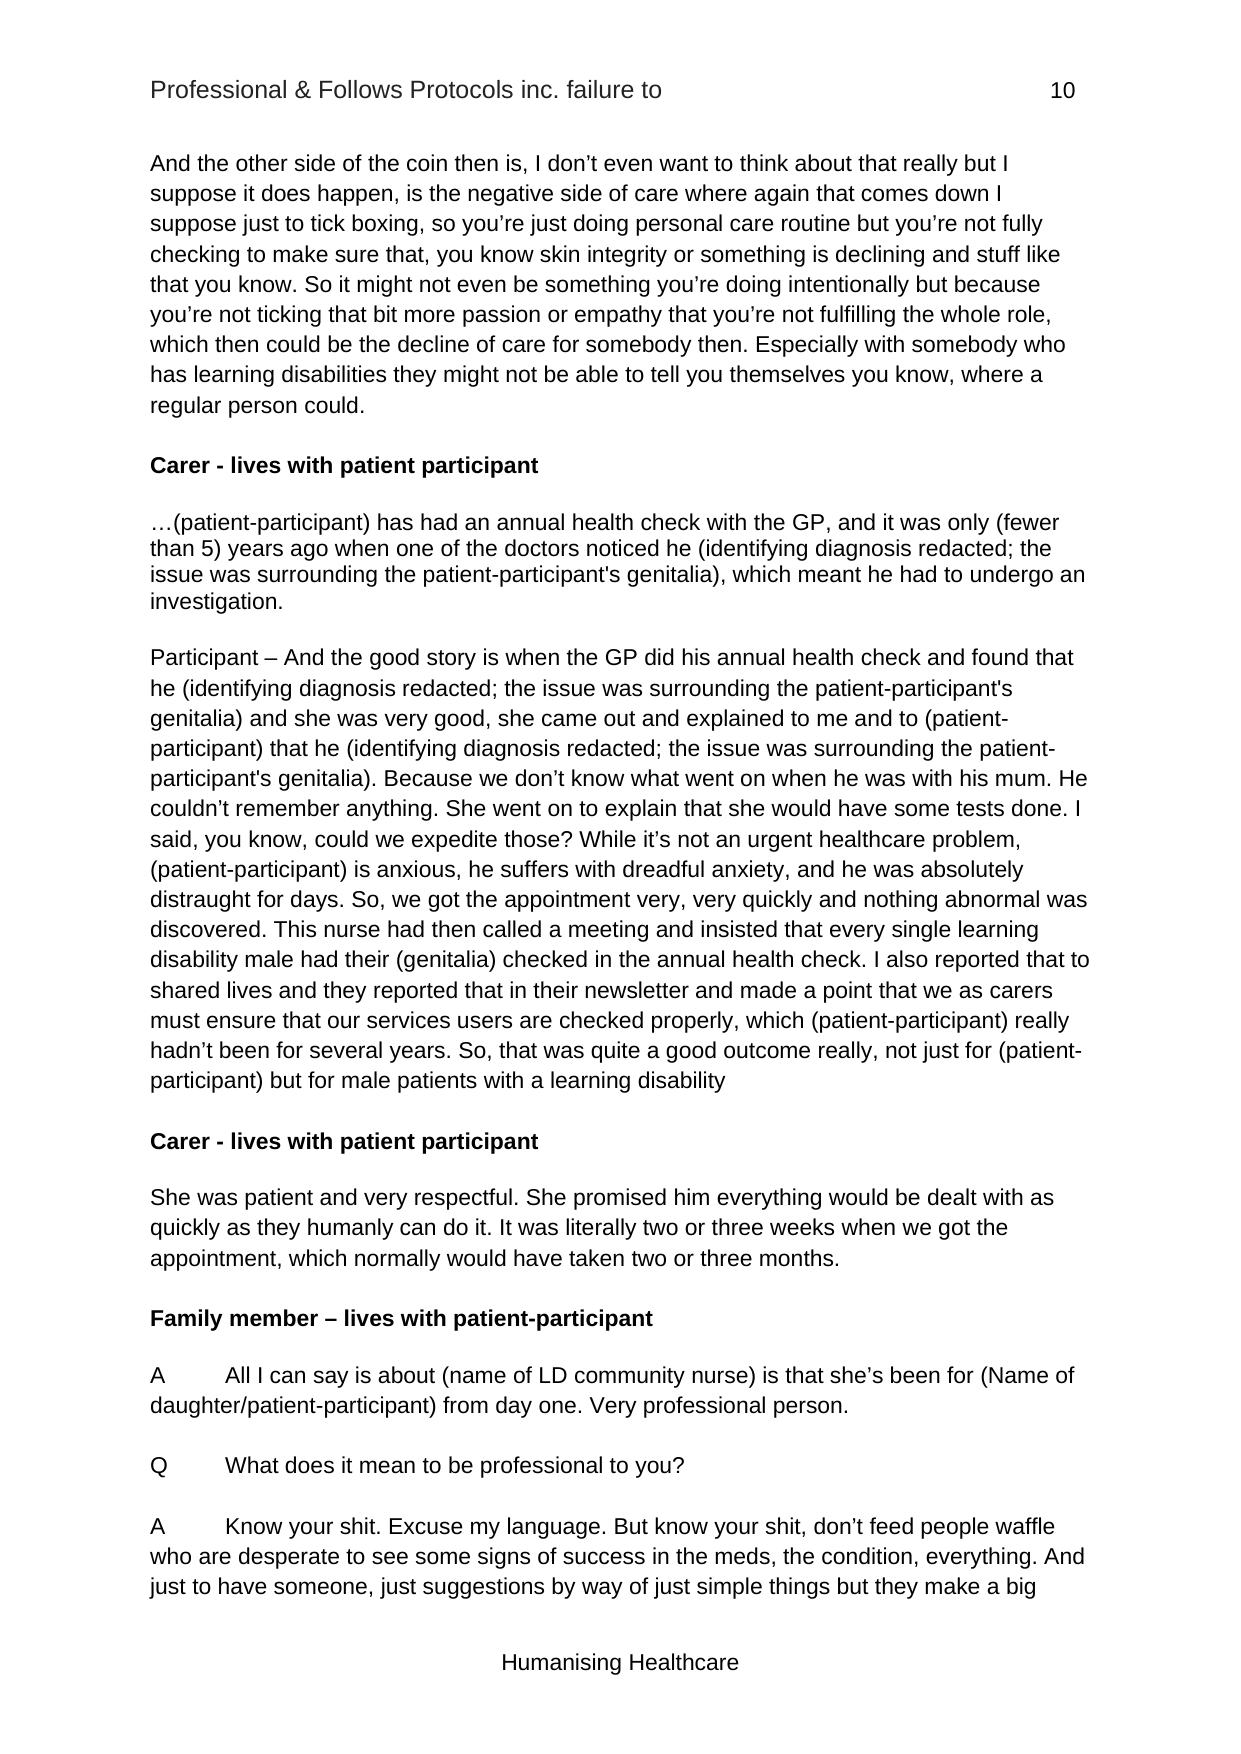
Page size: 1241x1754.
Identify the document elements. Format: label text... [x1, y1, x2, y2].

text Q What does it mean to be professional to you? [150, 1452, 1090, 1478]
text Participant – And the good story is when the GP did his annual health check and found that he (identifying diagnosis redacted; the issue was surrounding the patient-participant's genitalia) and she was very good, she came out and explained to me and to (patient-participant) that he (identifying diagnosis redacted; the issue was surrounding the patient-participant's genitalia). Because we don’t know what went on when he was with his mum. He couldn’t remember anything. She went on to explain that she would have some tests done. I said, you know, could we expedite those? While it’s not an urgent healthcare problem, (patient-participant) is anxious, he suffers with dreadful anxiety, and he was absolutely distraught for days. So, we got the appointment very, very quickly and nothing abnormal was discovered. This nurse had then called a meeting and insisted that every single learning disability male had their (genitalia) checked in the annual health check. I also reported that to shared lives and they reported that in their newsletter and made a point that we as carers must ensure that our services users are checked properly, which (patient-participant) really hadn’t been for several years. So, that was quite a good outcome really, not just for (patient-participant) but for male patients with a learning disability [150, 644, 1090, 1093]
text Carer - lives with patient participant [150, 1128, 1090, 1154]
text A All I can say is about (name of LD community nurse) is that she’s been for (Name of daughter/patient-participant) from day one. Very professional person. [150, 1362, 1090, 1418]
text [150, 1513, 1090, 1599]
text …(patient-participant) has had an annual health check with the GP, and it was only (fewer than 5) years ago when one of the doctors noticed he (identifying diagnosis redacted; the issue was surrounding the patient-participant's genitalia), which meant he had to undergo an investigation. [150, 509, 1090, 614]
text Carer - lives with patient participant [150, 452, 1090, 478]
text Family member – lives with patient-participant [150, 1305, 1090, 1331]
text She was patient and very respectful. She promised him everything would be dealt with as quickly as they humanly can do it. It was literally two or three weeks when we got the appointment, which normally would have taken two or three months. [150, 1184, 1090, 1271]
text And the other side of the coin then is, I don’t even want to think about that really but I suppose it does happen, is the negative side of care where again that comes down I suppose just to tick boxing, so you’re just doing personal care routine but you’re not fully checking to make sure that, you know skin integrity or something is declining and stuff like that you know. So it might not even be something you’re doing intentionally but because you’re not ticking that bit more passion or empathy that you’re not fulfilling the whole role, which then could be the decline of care for somebody then. Especially with somebody who has learning disabilities they might not be able to tell you themselves you know, where a regular person could. [150, 150, 1090, 418]
